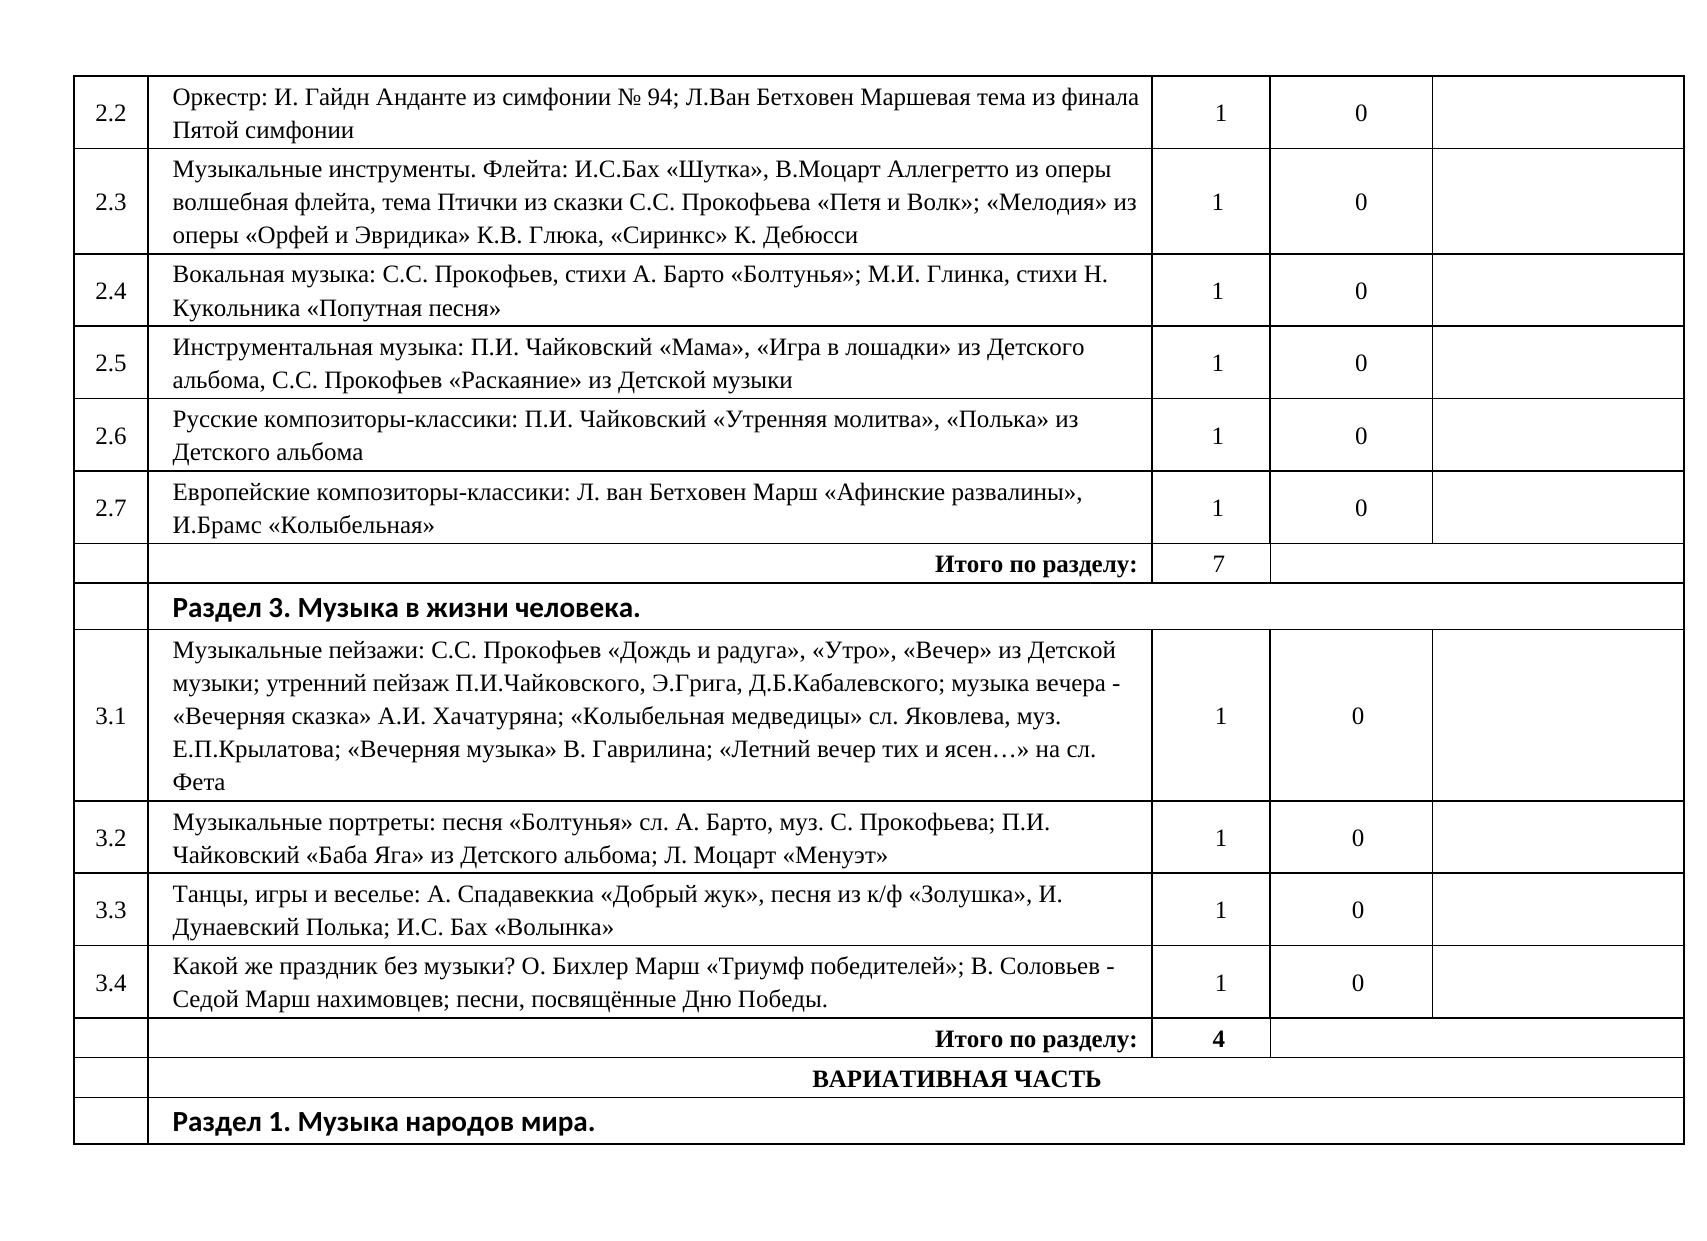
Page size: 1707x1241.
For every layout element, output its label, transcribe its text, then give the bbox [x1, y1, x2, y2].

table_cell 0 [1271, 255, 1432, 325]
table_cell Раздел 1. Музыка народов мира. [149, 1098, 1683, 1143]
table_cell [1433, 399, 1683, 470]
table_cell 1 [1153, 77, 1269, 147]
table_cell [1433, 874, 1683, 945]
table_cell Музыкальные пейзажи: С.С. Прокофьев «Дождь и радуга», «Утро», «Вечер» из Детской музыки; утренний пейзаж П.И.Чайковского, Э.Грига, Д.Б.Кабалевского; музыка вечера - «Вечерняя сказка» А.И. Хачатуряна; «Колыбельная медведицы» сл. Яковлева, муз. Е.П.Крылатова; «Вечерняя музыка» В. Гаврилина; «Летний вечер тих и ясен…» на сл. Фета [149, 630, 1151, 800]
table_cell 4 [1153, 1019, 1270, 1057]
table_cell 2.6 [75, 399, 147, 470]
table_cell [75, 1019, 147, 1057]
table_cell [1433, 149, 1683, 253]
table_cell 3.4 [75, 946, 147, 1017]
table_cell 0 [1271, 77, 1432, 147]
table_cell 2.7 [75, 472, 147, 542]
table_cell 1 [1153, 472, 1269, 542]
table_cell Инструментальная музыка: П.И. Чайковский «Мама», «Игра в лошадки» из Детского альбома, С.С. Прокофьев «Раскаяние» из Детской музыки [149, 327, 1151, 398]
table_cell Музыкальные инструменты. Флейта: И.С.Бах «Шутка», В.Моцарт Аллегретто из оперы волшебная флейта, тема Птички из сказки С.С. Прокофьева «Петя и Волк»; «Мелодия» из оперы «Орфей и Эвридика» К.В. Глюка, «Сиринкс» К. Дебюсси [149, 149, 1151, 253]
table_cell 0 [1271, 946, 1432, 1017]
table_cell 1 [1153, 327, 1269, 398]
table_cell 3.3 [75, 874, 147, 945]
table_cell Итого по разделу: [149, 1019, 1151, 1057]
table_cell Вокальная музыка: С.С. Прокофьев, стихи А. Барто «Болтунья»; М.И. Глинка, стихи Н. Кукольника «Попутная песня» [149, 255, 1151, 325]
table_cell Итого по разделу: [149, 544, 1151, 582]
table_cell 2.5 [75, 327, 147, 398]
table_cell 7 [1153, 544, 1270, 582]
table_cell 3.1 [75, 630, 147, 800]
table_cell 0 [1271, 399, 1432, 470]
table_cell 1 [1153, 946, 1269, 1017]
table_cell [75, 1058, 147, 1097]
table_cell 3.2 [75, 802, 147, 872]
table_cell [75, 584, 147, 628]
table_cell Музыкальные портреты: песня «Болтунья» сл. А. Барто, муз. С. Прокофьева; П.И. Чайковский «Баба Яга» из Детского альбома; Л. Моцарт «Менуэт» [149, 802, 1151, 872]
table_cell Русские композиторы-классики: П.И. Чайковский «Утренняя молитва», «Полька» из Детского альбома [149, 399, 1151, 470]
table_cell 0 [1271, 327, 1432, 398]
table_cell Европейские композиторы-классики: Л. ван Бетховен Марш «Афинские развалины», И.Брамс «Колыбельная» [149, 472, 1151, 542]
table_cell 1 [1153, 255, 1269, 325]
table_cell 2.2 [75, 77, 147, 147]
table_cell Танцы, игры и веселье: А. Спадавеккиа «Добрый жук», песня из к/ф «Золушка», И. Дунаевский Полька; И.С. Бах «Волынка» [149, 874, 1151, 945]
table_cell 2.3 [75, 149, 147, 253]
table_cell [1433, 946, 1683, 1017]
table_cell 0 [1271, 472, 1432, 542]
table_cell 1 [1153, 399, 1269, 470]
table_cell [1433, 77, 1683, 147]
table_cell 0 [1271, 874, 1432, 945]
table_cell [75, 1098, 147, 1143]
table_cell 2.4 [75, 255, 147, 325]
table_cell 0 [1271, 630, 1432, 800]
table_cell Раздел 3. Музыка в жизни человека. [149, 584, 1683, 628]
table_cell [1433, 802, 1683, 872]
table_cell 0 [1271, 149, 1432, 253]
table_cell Оркестр: И. Гайдн Анданте из симфонии № 94; Л.Ван Бетховен Маршевая тема из финала Пятой симфонии [149, 77, 1151, 147]
table_cell 1 [1153, 630, 1269, 800]
table_cell 0 [1271, 802, 1432, 872]
table_cell [1433, 327, 1683, 398]
table_cell [1433, 630, 1683, 800]
table_cell [1433, 472, 1683, 542]
table_cell 1 [1153, 802, 1269, 872]
table_cell Какой же праздник без музыки? О. Бихлер Марш «Триумф победителей»; В. Соловьев - Седой Марш нахимовцев; песни, посвящённые Дню Победы. [149, 946, 1151, 1017]
table_cell [1271, 544, 1683, 582]
table_cell [75, 544, 147, 582]
table_cell 1 [1153, 149, 1269, 253]
table_cell ВАРИАТИВНАЯ ЧАСТЬ [149, 1058, 1683, 1097]
table_cell [1433, 255, 1683, 325]
table_cell [1271, 1019, 1683, 1057]
table_cell 1 [1153, 874, 1269, 945]
